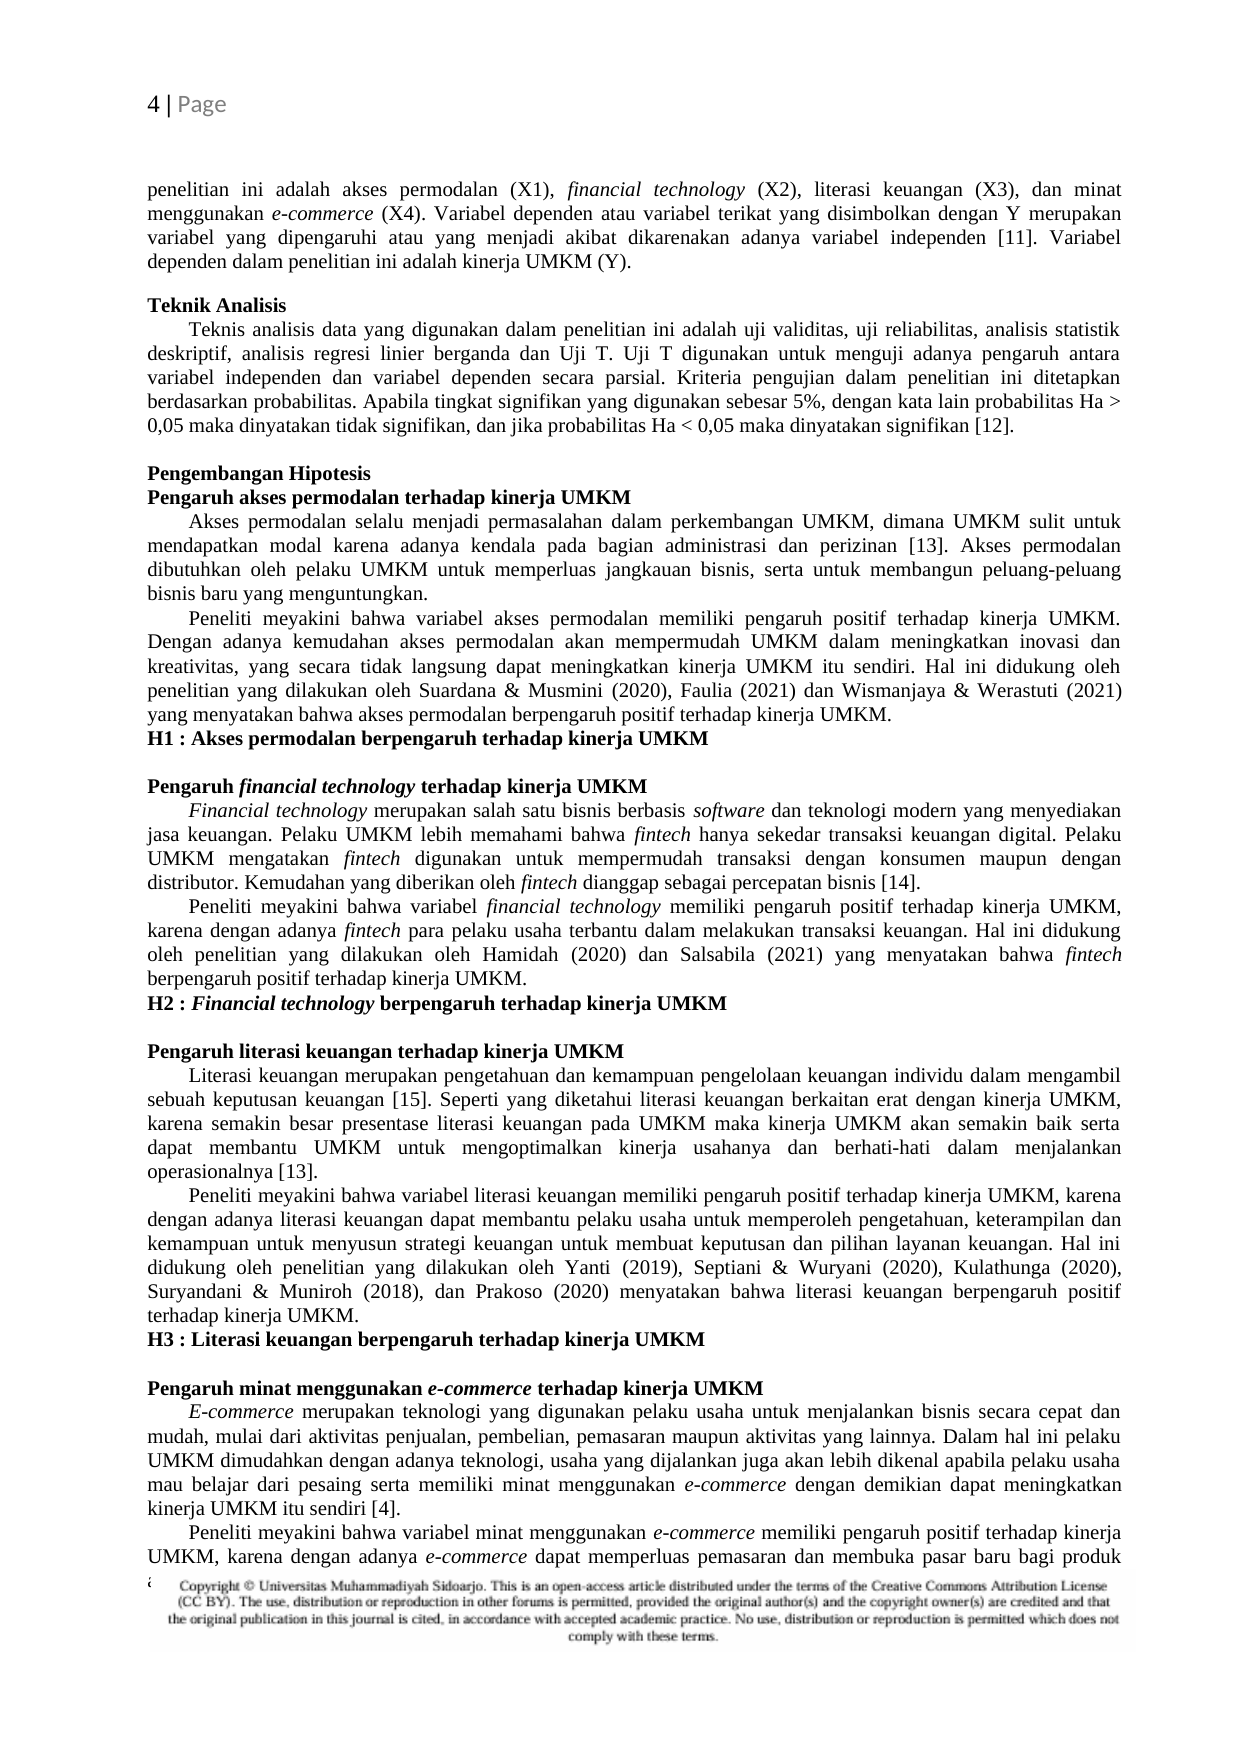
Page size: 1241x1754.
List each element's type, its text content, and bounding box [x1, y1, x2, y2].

text H2 : Financial technology berpengaruh terhadap kinerja UMKM [147, 990, 1122, 1014]
text H3 : Literasi keuangan berpengaruh terhadap kinerja UMKM [147, 1327, 1122, 1351]
text Financial technology merupakan salah satu bisnis berbasis software dan teknologi modern yang menyediakan jasa keuangan. Pelaku UMKM lebih memahami bahwa fintech hanya sekedar transaksi keuangan digital. Pelaku UMKM mengatakan fintech digunakan untuk mempermudah transaksi dengan konsumen maupun dengan distributor. Kemudahan yang diberikan oleh fintech dianggap sebagai percepatan bisnis [14]. [147, 798, 1122, 894]
text H1 : Akses permodalan berpengaruh terhadap kinerja UMKM [147, 726, 1122, 750]
list Pengembangan Hipotesis [147, 461, 1122, 485]
text Akses permodalan selalu menjadi permasalahan dalam perkembangan UMKM, dimana UMKM sulit untuk mendapatkan modal karena adanya kendala pada bagian administrasi dan perizinan [13]. Akses permodalan dibutuhkan oleh pelaku UMKM untuk memperluas jangkauan bisnis, serta untuk membangun peluang-peluang bisnis baru yang menguntungkan. [147, 509, 1122, 605]
list Teknik Analisis [147, 293, 1122, 317]
picture [150, 1569, 1136, 1652]
text Peneliti meyakini bahwa variabel akses permodalan memiliki pengaruh positif terhadap kinerja UMKM. Dengan adanya kemudahan akses permodalan akan mempermudah UMKM dalam meningkatkan inovasi dan kreativitas, yang secara tidak langsung dapat meningkatkan kinerja UMKM itu sendiri. Hal ini didukung oleh penelitian yang dilakukan oleh Suardana & Musmini (2020), Faulia (2021) dan Wismanjaya & Werastuti (2021) yang menyatakan bahwa akses permodalan berpengaruh positif terhadap kinerja UMKM. [147, 605, 1122, 726]
text Teknis analisis data yang digunakan dalam penelitian ini adalah uji validitas, uji reliabilitas, analisis statistik deskriptif, analisis regresi linier berganda dan Uji T. Uji T digunakan untuk menguji adanya pengaruh antara variabel independen dan variabel dependen secara parsial. Kriteria pengujian dalam penelitian ini ditetapkan berdasarkan probabilitas. Apabila tingkat signifikan yang digunakan sebesar 5%, dengan kata lain probabilitas Ha > 0,05 maka dinyatakan tidak signifikan, dan jika probabilitas Ha < 0,05 maka dinyatakan signifikan [12]. [147, 317, 1122, 437]
text Peneliti meyakini bahwa variabel literasi keuangan memiliki pengaruh positif terhadap kinerja UMKM, karena dengan adanya literasi keuangan dapat membantu pelaku usaha untuk memperoleh pengetahuan, keterampilan dan kemampuan untuk menyusun strategi keuangan untuk membuat keputusan dan pilihan layanan keuangan. Hal ini didukung oleh penelitian yang dilakukan oleh Yanti (2019), Septiani & Wuryani (2020), Kulathunga (2020), Suryandani & Muniroh (2018), dan Prakoso (2020) menyatakan bahwa literasi keuangan berpengaruh positif terhadap kinerja UMKM. [147, 1183, 1122, 1327]
text Pengaruh financial technology terhadap kinerja UMKM [147, 774, 1122, 798]
text Literasi keuangan merupakan pengetahuan dan kemampuan pengelolaan keuangan individu dalam mengambil sebuah keputusan keuangan [15]. Seperti yang diketahui literasi keuangan berkaitan erat dengan kinerja UMKM, karena semakin besar presentase literasi keuangan pada UMKM maka kinerja UMKM akan semakin baik serta dapat membantu UMKM untuk mengoptimalkan kinerja usahanya dan berhati-hati dalam menjalankan operasionalnya [13]. [147, 1063, 1122, 1183]
text Peneliti meyakini bahwa variabel financial technology memiliki pengaruh positif terhadap kinerja UMKM, karena dengan adanya fintech para pelaku usaha terbantu dalam melakukan transaksi keuangan. Hal ini didukung oleh penelitian yang dilakukan oleh Hamidah (2020) dan Salsabila (2021) yang menyatakan bahwa fintech berpengaruh positif terhadap kinerja UMKM. [147, 894, 1122, 990]
text Pengaruh literasi keuangan terhadap kinerja UMKM [147, 1038, 1122, 1063]
text Pengaruh minat menggunakan e-commerce terhadap kinerja UMKM [147, 1375, 1122, 1399]
text Pengaruh akses permodalan terhadap kinerja UMKM [147, 485, 1122, 509]
text E-commerce merupakan teknologi yang digunakan pelaku usaha untuk menjalankan bisnis secara cepat dan mudah, mulai dari aktivitas penjualan, pembelian, pemasaran maupun aktivitas yang lainnya. Dalam hal ini pelaku UMKM dimudahkan dengan adanya teknologi, usaha yang dijalankan juga akan lebih dikenal apabila pelaku usaha mau belajar dari pesaing serta memiliki minat menggunakan e-commerce dengan demikian dapat meningkatkan kinerja UMKM itu sendiri [4]. [147, 1399, 1122, 1520]
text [147, 1520, 1122, 1592]
